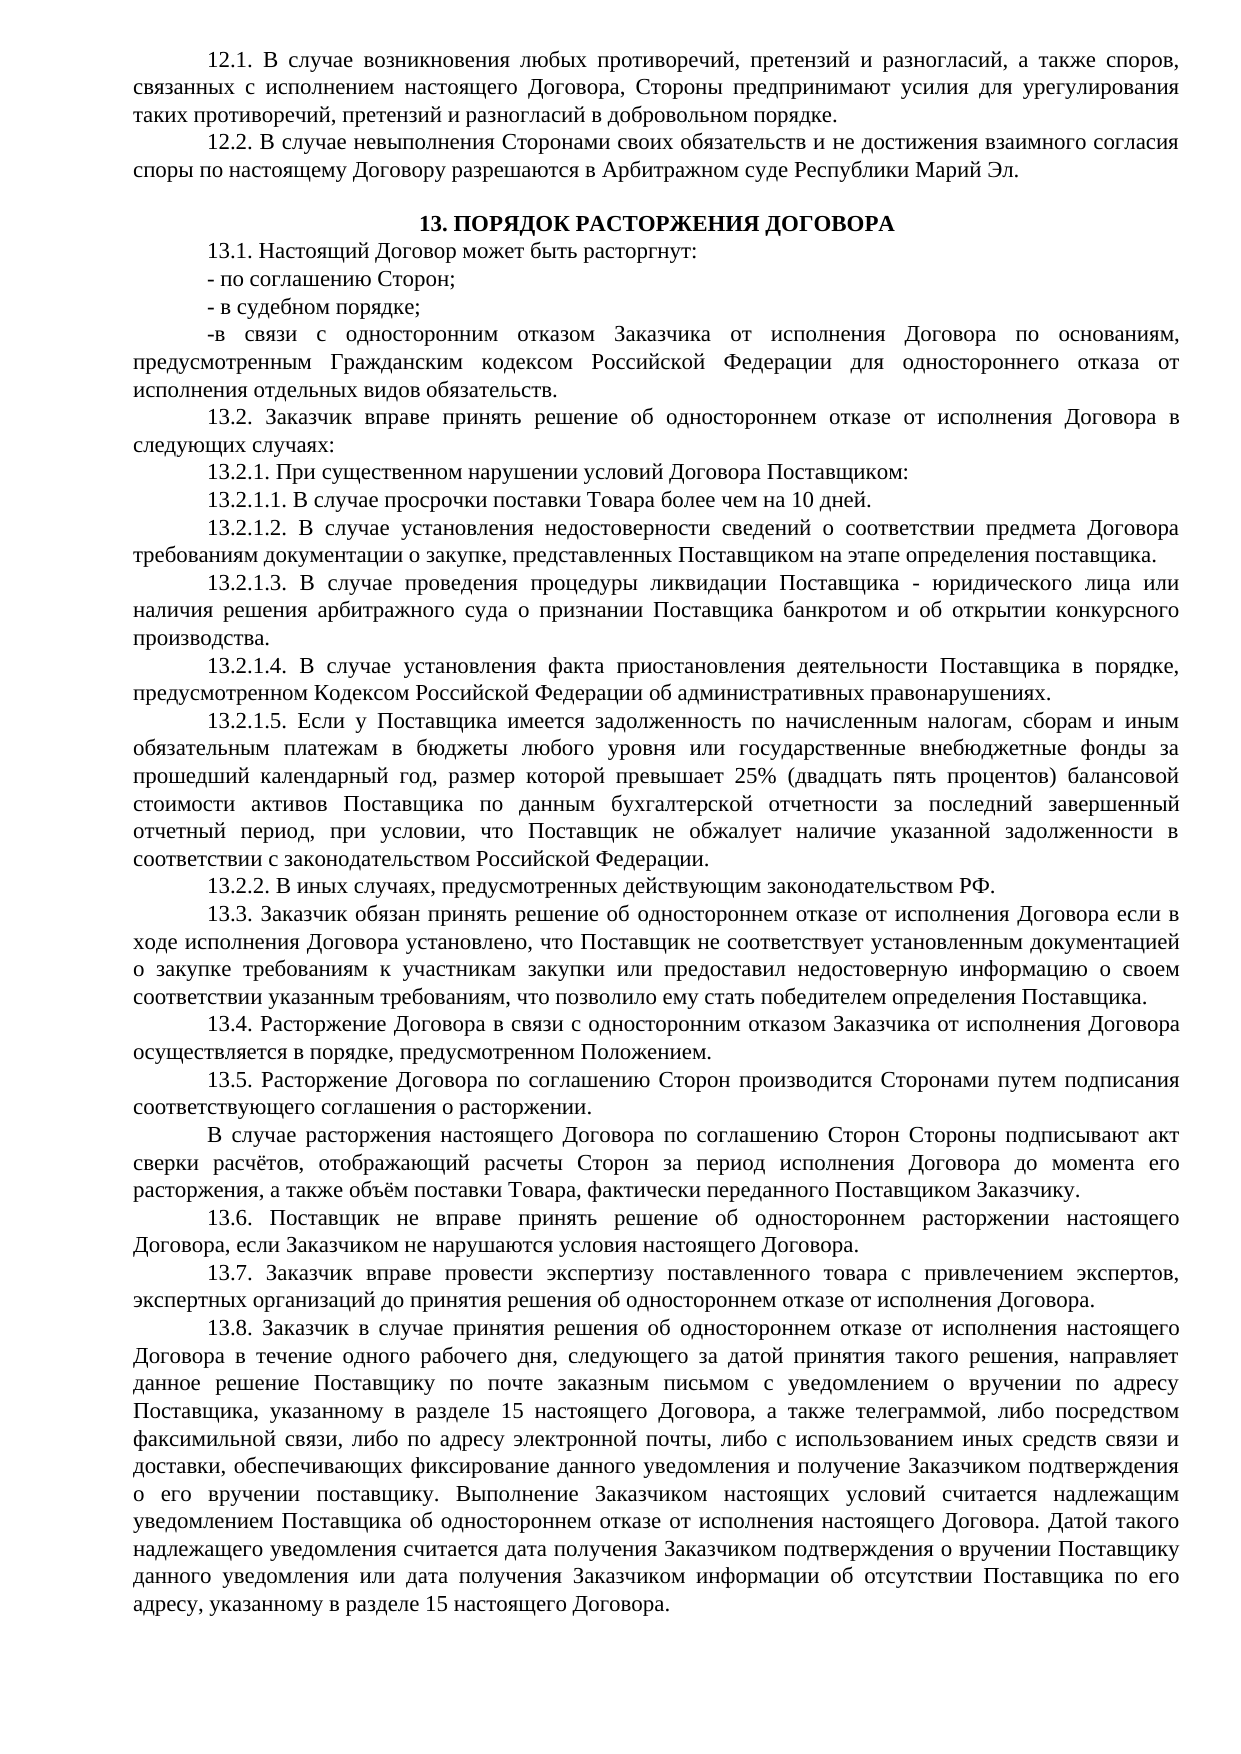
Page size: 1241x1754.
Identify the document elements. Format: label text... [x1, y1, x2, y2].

text 12.1. В случае возникновения любых противоречий, претензий и разногласий, а также споров, связанных с исполнением настоящего Договора, Стороны предпринимают усилия для урегулирования таких противоречий, претензий и разногласий в добровольном порядке. [133, 44, 1181, 127]
text 13.2.1.5. Если у Поставщика имеется задолженность по начисленным налогам, сборам и иным обязательным платежам в бюджеты любого уровня или государственные внебюджетные фонды за прошедший календарный год, размер которой превышает 25% (двадцать пять процентов) балансовой стоимости активов Поставщика по данным бухгалтерской отчетности за последний завершенный отчетный период, при условии, что Поставщик не обжалует наличие указанной задолженности в соответствии с законодательством Российской Федерации. [133, 706, 1181, 871]
text 13.2.1.2. В случае установления недостоверности сведений о соответствии предмета Договора требованиям документации о закупке, представленных Поставщиком на этапе определения поставщика. [133, 512, 1181, 568]
text -в связи с односторонним отказом Заказчика от исполнения Договора по основаниям, предусмотренным Гражданским кодексом Российской Федерации для одностороннего отказа от исполнения отдельных видов обязательств. [133, 319, 1181, 402]
text 13.2.1.3. В случае проведения процедуры ликвидации Поставщика - юридического лица или наличия решения арбитражного суда о признании Поставщика банкротом и об открытии конкурсного производства. [133, 568, 1181, 650]
text 13.5. Расторжение Договора по соглашению Сторон производится Сторонами путем подписания соответствующего соглашения о расторжении. [133, 1064, 1181, 1120]
text 13.6. Поставщик не вправе принять решение об одностороннем расторжении настоящего Договора, если Заказчиком не нарушаются условия настоящего Договора. [133, 1202, 1181, 1258]
text 13.4. Расторжение Договора в связи с односторонним отказом Заказчика от исполнения Договора осуществляется в порядке, предусмотренном Положением. [133, 1009, 1181, 1064]
text 13.3. Заказчик обязан принять решение об одностороннем отказе от исполнения Договора если в ходе исполнения Договора установлено, что Поставщик не соответствует установленным документацией о закупке требованиям к участникам закупки или предоставил недостоверную информацию о своем соответствии указанным требованиям, что позволило ему стать победителем определения Поставщика. [133, 899, 1181, 1009]
text 13.2.1. При существенном нарушении условий Договора Поставщиком: [133, 457, 1181, 485]
text - в судебном порядке; [133, 292, 1181, 319]
text 13.2.2. В иных случаях, предусмотренных действующим законодательством РФ. [133, 871, 1181, 899]
text 12.2. В случае невыполнения Сторонами своих обязательств и не достижения взаимного согласия споры по настоящему Договору разрешаются в Арбитражном суде Республики Марий Эл. [133, 127, 1181, 182]
text 13.2.1.1. В случае просрочки поставки Товара более чем на 10 дней. [133, 485, 1181, 512]
text 13.2. Заказчик вправе принять решение об одностороннем отказе от исполнения Договора в следующих случаях: [133, 402, 1181, 457]
text 13.1. Настоящий Договор может быть расторгнут: [133, 236, 1181, 264]
text 13.8. Заказчик в случае принятия решения об одностороннем отказе от исполнения настоящего Договора в течение одного рабочего дня, следующего за датой принятия такого решения, направляет данное решение Поставщику по почте заказным письмом с уведомлением о вручении по адресу Поставщика, указанному в разделе 15 настоящего Договора, а также телеграммой, либо посредством факсимильной связи, либо по адресу электронной почты, либо с использованием иных средств связи и доставки, обеспечивающих фиксирование данного уведомления и получение Заказчиком подтверждения о его вручении поставщику. Выполнение Заказчиком настоящих условий считается надлежащим уведомлением Поставщика об одностороннем отказе от исполнения настоящего Договора. Датой такого надлежащего уведомления считается дата получения Заказчиком подтверждения о вручении Поставщику данного уведомления или дата получения Заказчиком информации об отсутствии Поставщика по его адресу, указанному в разделе 15 настоящего Договора. [133, 1313, 1181, 1617]
text 13. ПОРЯДОК РАСТОРЖЕНИЯ ДОГОВОРА [133, 209, 1181, 236]
text 13.2.1.4. В случае установления факта приостановления деятельности Поставщика в порядке, предусмотренном Кодексом Российской Федерации об административных правонарушениях. [133, 650, 1181, 706]
text - по соглашению Сторон; [133, 264, 1181, 292]
text В случае расторжения настоящего Договора по соглашению Сторон Стороны подписывают акт сверки расчётов, отображающий расчеты Сторон за период исполнения Договора до момента его расторжения, а также объём поставки Товара, фактически переданного Поставщиком Заказчику. [133, 1120, 1181, 1202]
text 13.7. Заказчик вправе провести экспертизу поставленного товара с привлечением экспертов, экспертных организаций до принятия решения об одностороннем отказе от исполнения Договора. [133, 1258, 1181, 1313]
